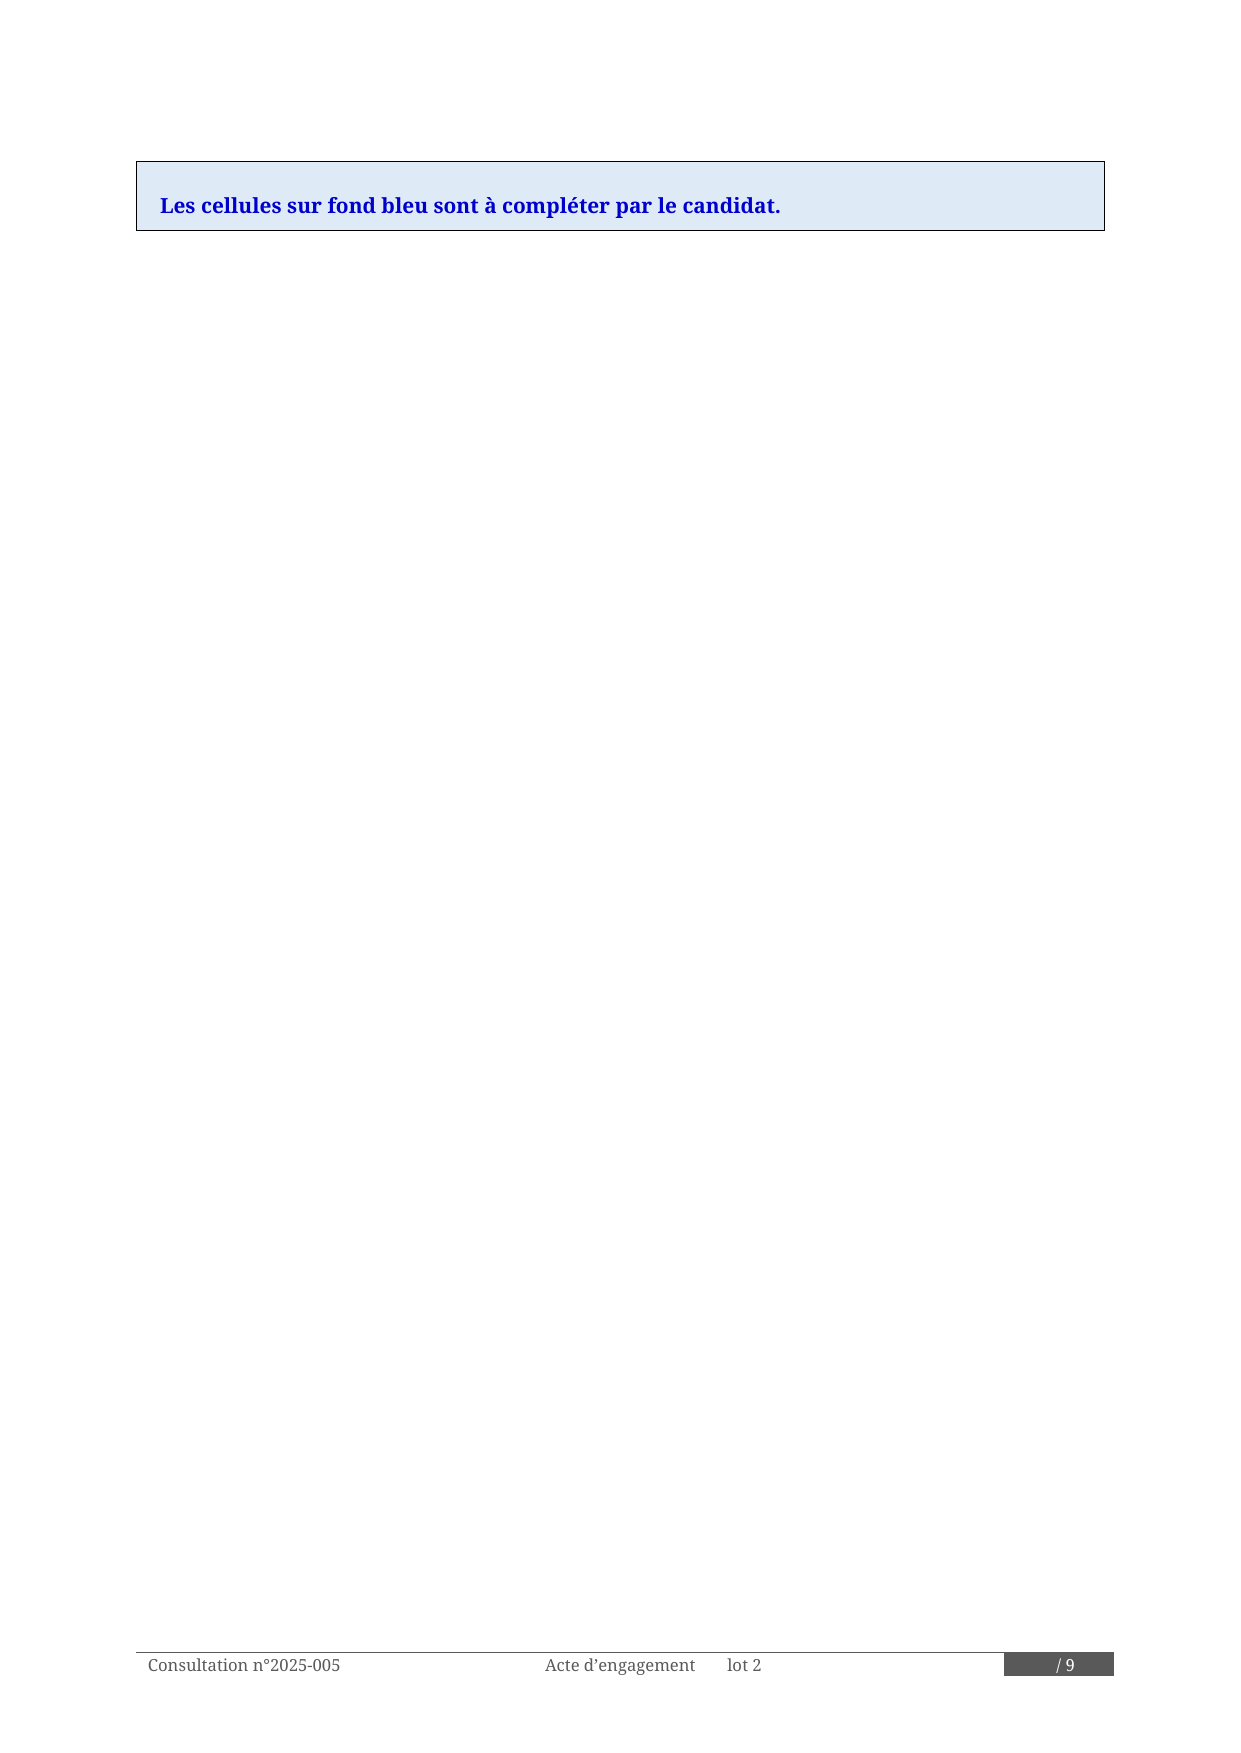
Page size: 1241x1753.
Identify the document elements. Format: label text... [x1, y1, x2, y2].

table_header Les cellules sur fond bleu sont à compléter par le candidat. [137, 162, 1104, 230]
